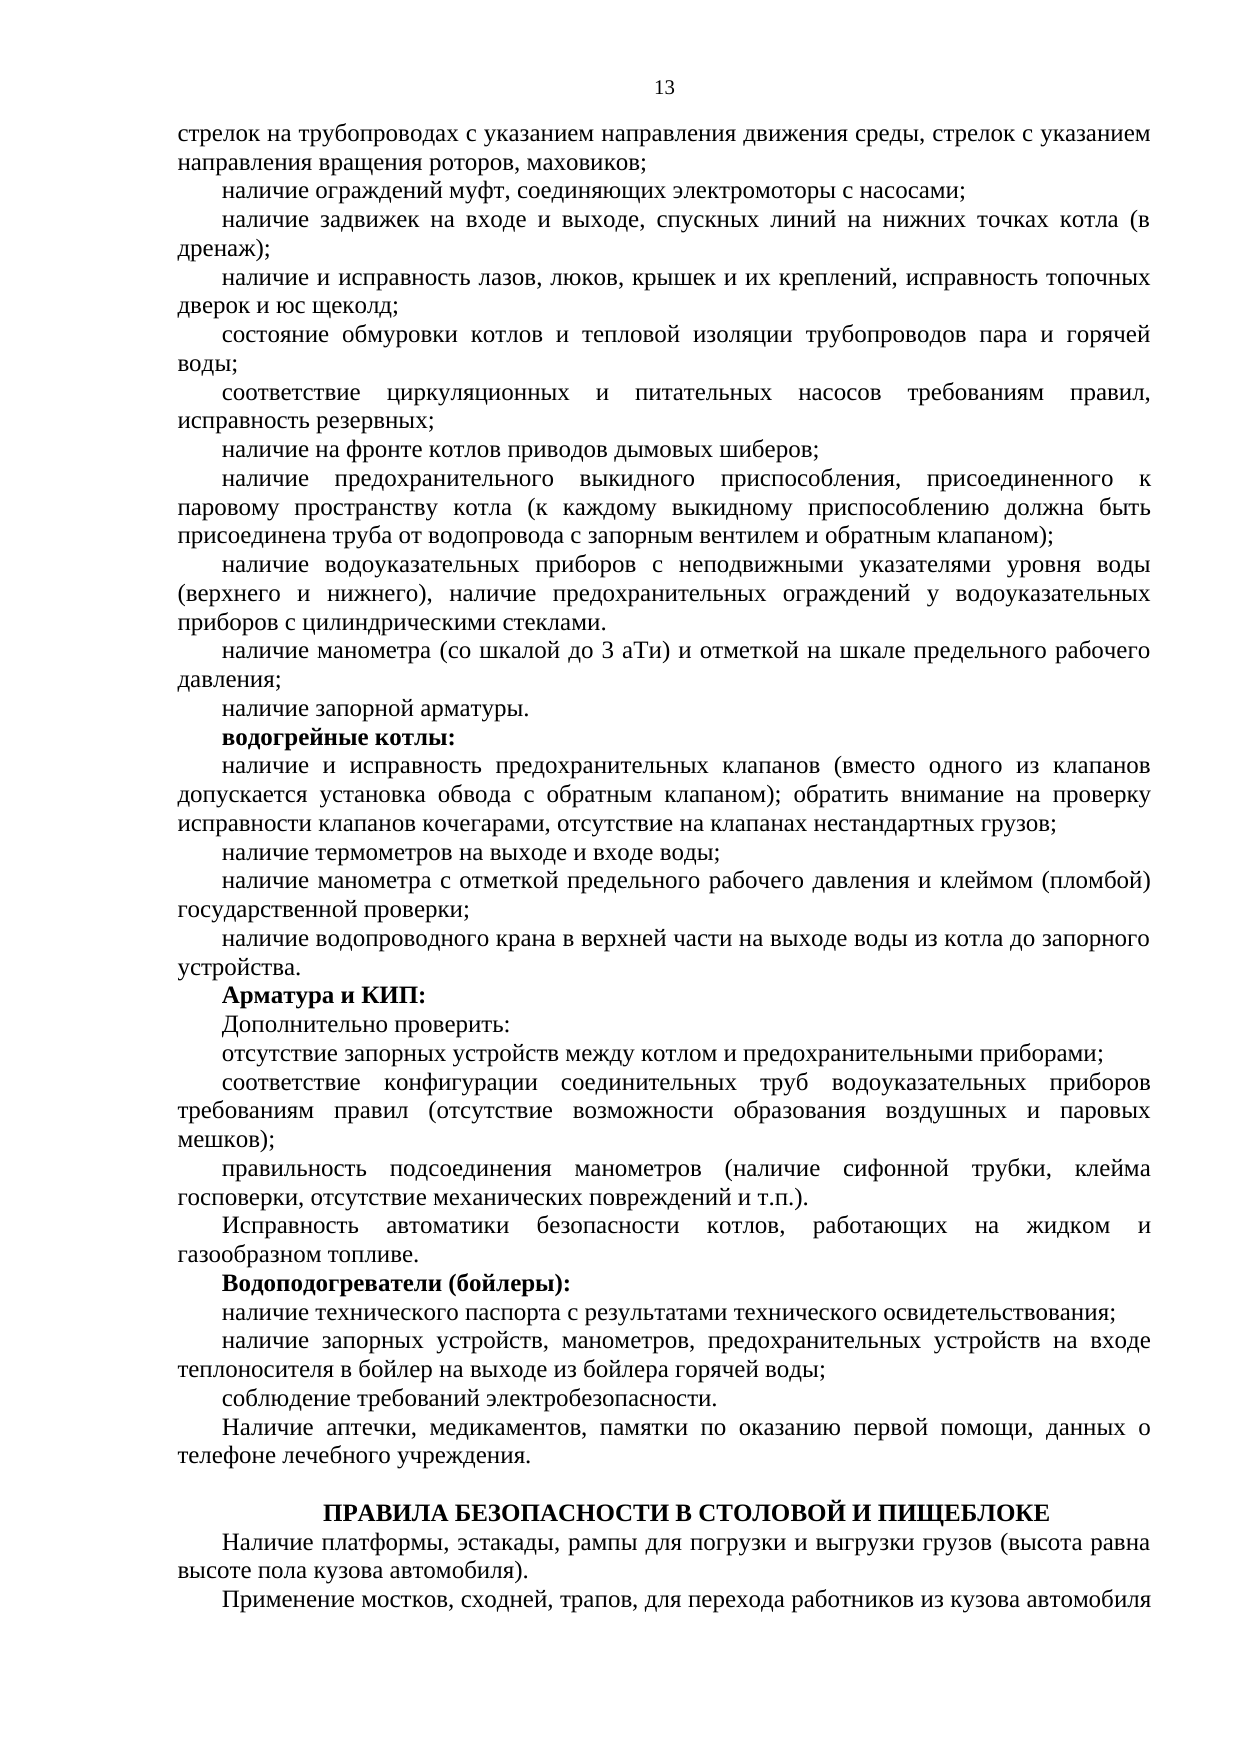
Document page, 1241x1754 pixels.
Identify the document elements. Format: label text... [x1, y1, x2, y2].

text водогрейные котлы: [177, 722, 1152, 751]
text наличие термометров на выходе и входе воды; [177, 837, 1152, 866]
text ПРАВИЛА БЕЗОПАСНОСТИ В СТОЛОВОЙ И ПИЩЕБЛОКЕ [177, 1498, 1152, 1527]
text правильность подсоединения манометров (наличие сифонной трубки, клейма госповерки, отсутствие механических повреждений и т.п.). [177, 1153, 1152, 1211]
text наличие на фронте котлов приводов дымовых шиберов; [177, 434, 1152, 463]
text Водоподогреватели (бойлеры): [177, 1268, 1152, 1297]
text наличие ограждений муфт, соединяющих электромоторы с насосами; [177, 176, 1152, 204]
text Дополнительно проверить: [177, 1009, 1152, 1038]
text состояние обмуровки котлов и тепловой изоляции трубопроводов пара и горячей воды; [177, 319, 1152, 377]
text наличие технического паспорта с результатами технического освидетельствования; [177, 1297, 1152, 1326]
text Наличие платформы, эстакады, рампы для погрузки и выгрузки грузов (высота равна высоте пола кузова автомобиля). [177, 1527, 1152, 1584]
text наличие запорной арматуры. [177, 693, 1152, 722]
text наличие и исправность предохранительных клапанов (вместо одного из клапанов допускается установка обвода с обратным клапаном); обратить внимание на проверку исправности клапанов кочегарами, отсутствие на клапанах нестандартных грузов; [177, 751, 1152, 837]
text Наличие аптечки, медикаментов, памятки по оказанию первой помощи, данных о телефоне лечебного учреждения. [177, 1412, 1152, 1469]
text соответствие циркуляционных и питательных насосов требованиям правил, исправность резервных; [177, 377, 1152, 434]
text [177, 118, 1152, 176]
text отсутствие запорных устройств между котлом и предохранительными приборами; [177, 1038, 1152, 1067]
text наличие манометра (со шкалой до 3 аТи) и отметкой на шкале предельного рабочего давления; [177, 636, 1152, 693]
text наличие и исправность лазов, люков, крышек и их креплений, исправность топочных дверок и юс щеколд; [177, 262, 1152, 319]
text Арматура и КИП: [177, 981, 1152, 1009]
text соответствие конфигурации соединительных труб водоуказательных приборов требованиям правил (отсутствие возможности образования воздушных и паровых мешков); [177, 1067, 1152, 1153]
text наличие задвижек на входе и выходе, спускных линий на нижних точках котла (в дренаж); [177, 204, 1152, 262]
text Исправность автоматики безопасности котлов, работающих на жидком и газообразном топливе. [177, 1211, 1152, 1268]
text наличие водопроводного крана в верхней части на выходе воды из котла до запорного устройства. [177, 923, 1152, 981]
text соблюдение требований электробезопасности. [177, 1383, 1152, 1412]
text наличие предохранительного выкидного приспособления, присоединенного к паровому пространству котла (к каждому выкидному приспособлению должна быть присоединена труба от водопровода с запорным вентилем и обратным клапаном); [177, 463, 1152, 549]
text наличие водоуказательных приборов с неподвижными указателями уровня воды (верхнего и нижнего), наличие предохранительных ограждений у водоуказательных приборов с цилиндрическими стеклами. [177, 549, 1152, 636]
text наличие манометра с отметкой предельного рабочего давления и клеймом (пломбой) государственной проверки; [177, 866, 1152, 923]
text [177, 1584, 1152, 1613]
text наличие запорных устройств, манометров, предохранительных устройств на входе теплоносителя в бойлер на выходе из бойлера горячей воды; [177, 1326, 1152, 1383]
